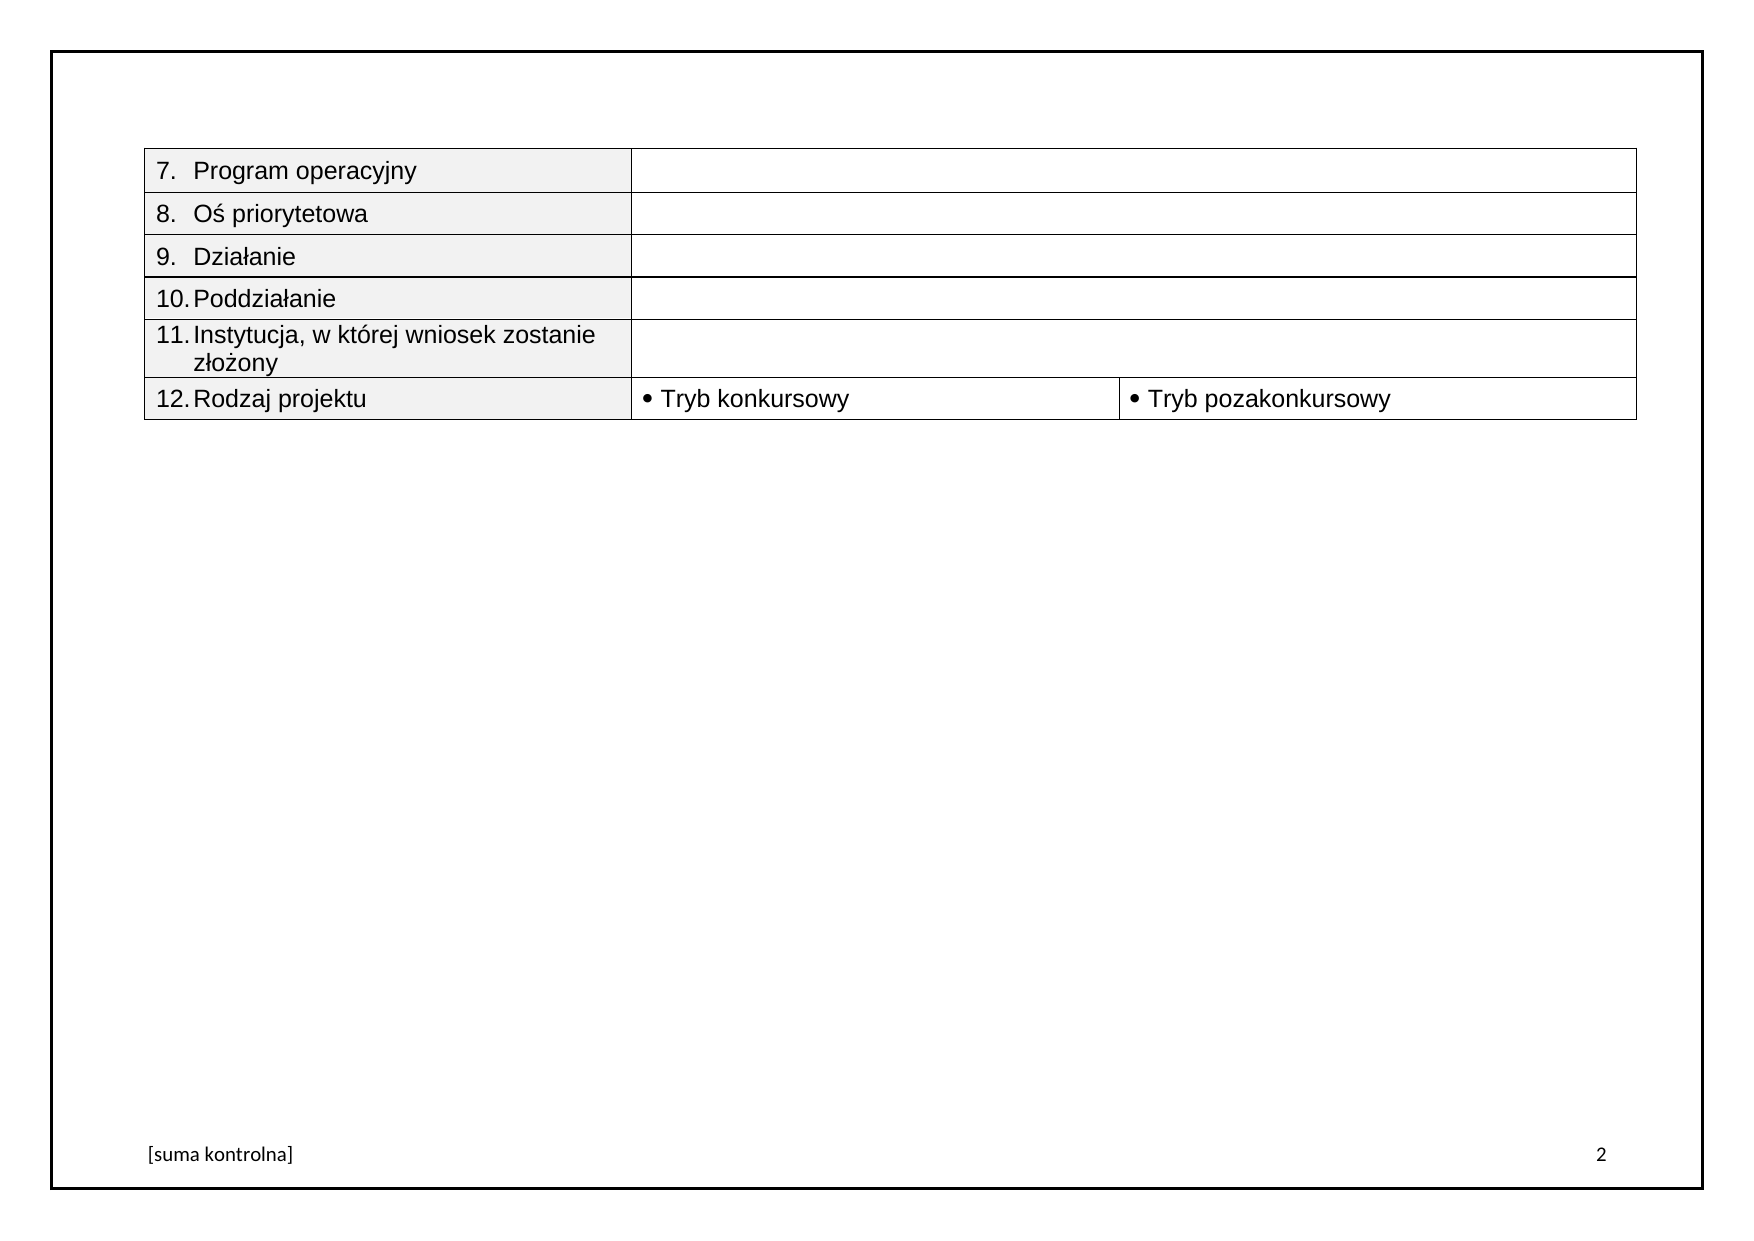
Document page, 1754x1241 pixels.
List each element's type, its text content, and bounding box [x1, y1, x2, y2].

table_cell Instytucja, w której wniosek zostanie złożony [145, 320, 631, 377]
table_cell Rodzaj projektu [145, 378, 631, 419]
table_cell [632, 149, 1636, 192]
table_cell [632, 278, 1636, 318]
table_cell Oś priorytetowa [145, 193, 631, 234]
table_cell Tryb pozakonkursowy [1120, 378, 1636, 419]
table_cell Tryb konkursowy [632, 378, 1119, 419]
table_cell Program operacyjny [145, 149, 631, 192]
table_cell [632, 235, 1636, 276]
table_cell Poddziałanie [145, 278, 631, 318]
table_cell [632, 193, 1636, 234]
table_cell Działanie [145, 235, 631, 276]
table_cell [632, 320, 1636, 377]
